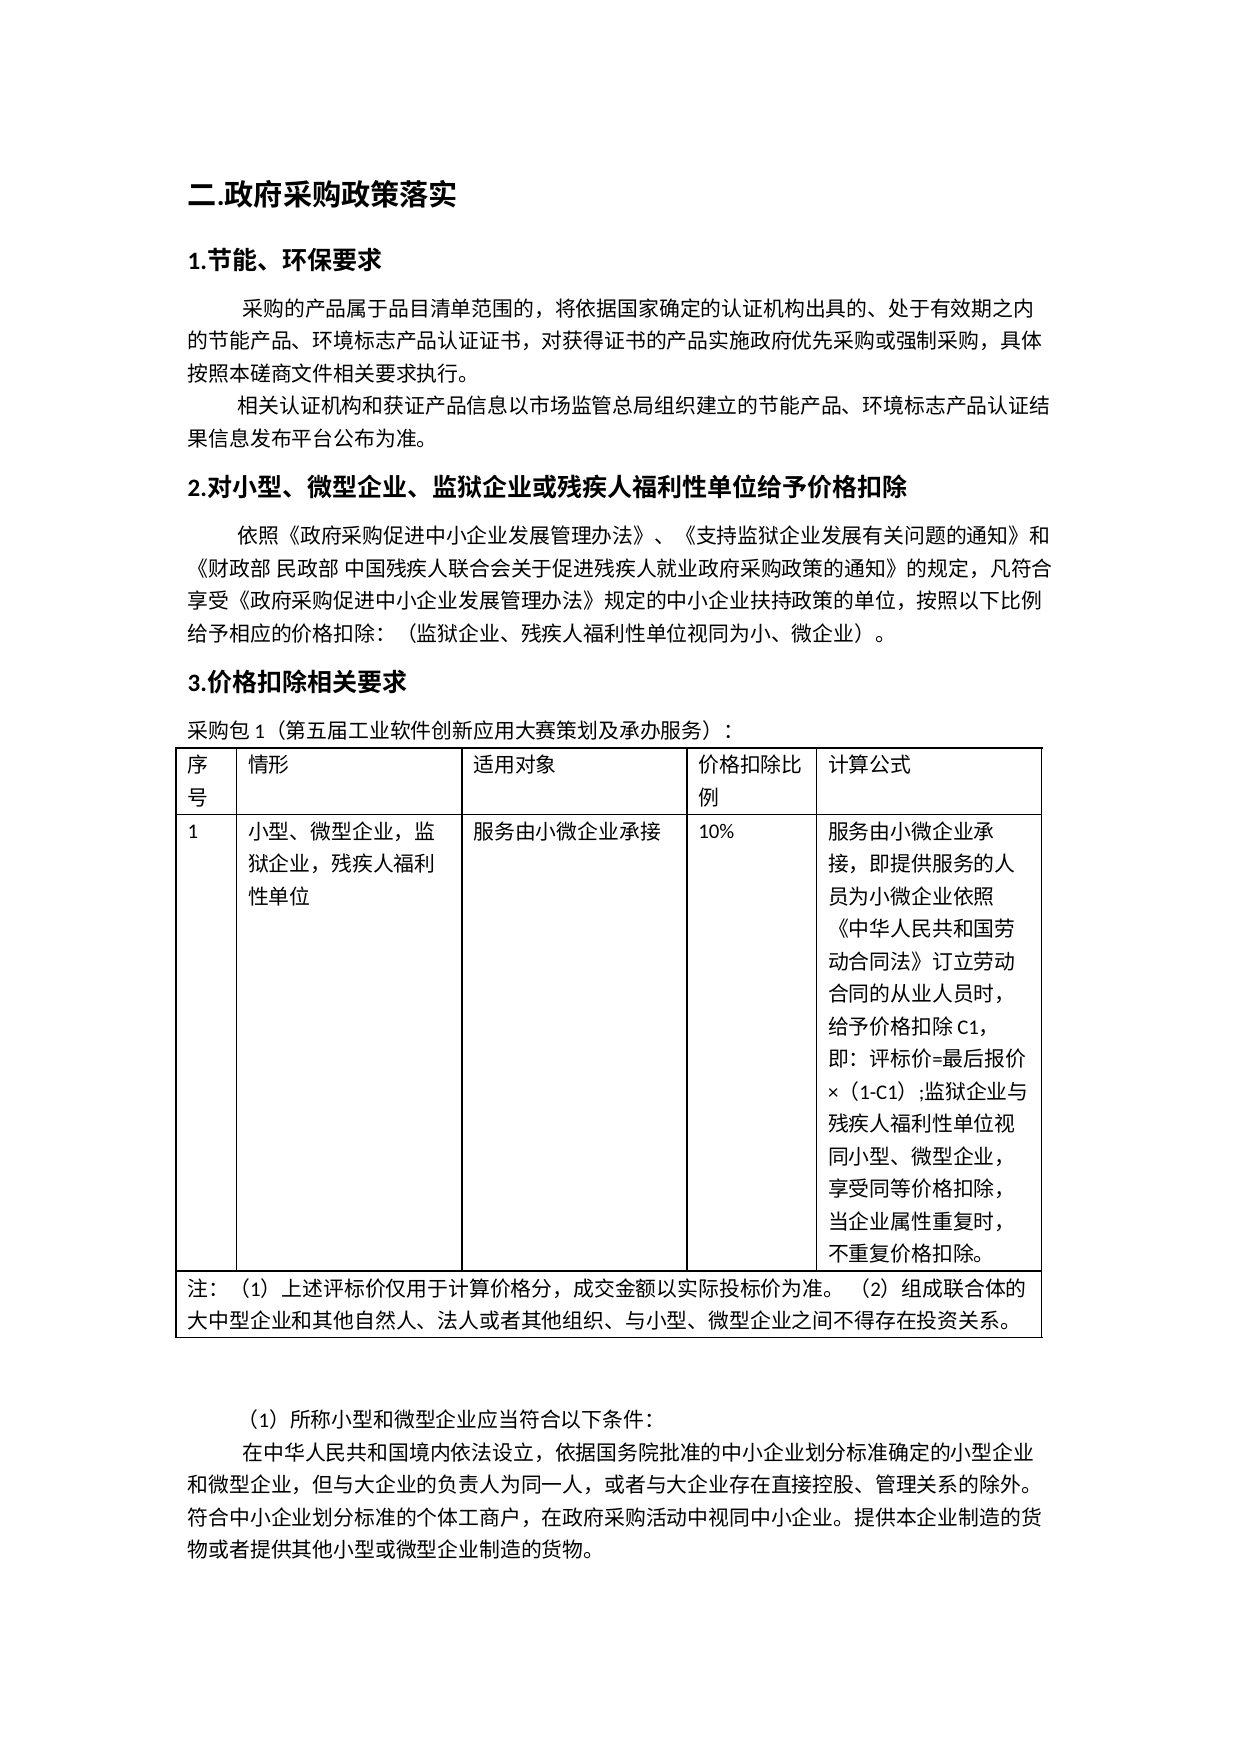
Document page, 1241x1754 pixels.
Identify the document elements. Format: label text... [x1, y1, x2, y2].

text 3.价格扣除相关要求 [187, 649, 1053, 714]
table_cell 小型、微型企业，监狱企业，残疾人福利性单位 [237, 815, 461, 1270]
table_header 计算公式 [817, 749, 1041, 813]
text 相关认证机构和获证产品信息以市场监管总局组织建立的节能产品、环境标志产品认证结果信息发布平台公布为准。 [187, 389, 1053, 454]
text 依照《政府采购促进中小企业发展管理办法》、《支持监狱企业发展有关问题的通知》和《财政部 民政部 中国残疾人联合会关于促进残疾人就业政府采购政策的通知》的规定，凡符合享受《政府采购促进中小企业发展管理办法》规定的中小企业扶持政策的单位，按照以下比例给予相应的价格扣除：（监狱企业、残疾人福利性单位视同为小、微企业）。 [187, 519, 1053, 649]
text 1.节能、环保要求 [187, 227, 1053, 292]
table_header 序号 [177, 749, 236, 813]
table_header 情形 [237, 749, 461, 813]
table_header 价格扣除比例 [688, 749, 816, 813]
table_header 适用对象 [463, 749, 686, 813]
table_cell 10% [688, 815, 816, 1270]
text （1）所称小型和微型企业应当符合以下条件： [187, 1403, 1053, 1436]
table_cell 服务由小微企业承接，即提供服务的人员为小微企业依照《中华人民共和国劳动合同法》订立劳动合同的从业人员时，给予价格扣除C1，即：评标价=最后报价×（1-C1）;监狱企业与残疾人福利性单位视同小型、微型企业，享受同等价格扣除，当企业属性重复时，不重复价格扣除。 [817, 815, 1041, 1270]
table_cell 1 [177, 815, 236, 1270]
table_cell 服务由小微企业承接 [463, 815, 686, 1270]
text 采购包1（第五届工业软件创新应用大赛策划及承办服务）： [187, 714, 1053, 747]
text 采购的产品属于品目清单范围的，将依据国家确定的认证机构出具的、处于有效期之内的节能产品、环境标志产品认证证书，对获得证书的产品实施政府优先采购或强制采购，具体按照本磋商文件相关要求执行。 [187, 292, 1053, 389]
text 2.对小型、微型企业、监狱企业或残疾人福利性单位给予价格扣除 [187, 454, 1053, 519]
table_cell 注：（1）上述评标价仅用于计算价格分，成交金额以实际投标价为准。 （2）组成联合体的大中型企业和其他自然人、法人或者其他组织、与小型、微型企业之间不得存在投资关系。 [177, 1272, 1041, 1337]
text 在中华人民共和国境内依法设立，依据国务院批准的中小企业划分标准确定的小型企业和微型企业，但与大企业的负责人为同一人，或者与大企业存在直接控股、管理关系的除外。符合中小企业划分标准的个体工商户，在政府采购活动中视同中小企业。提供本企业制造的货物或者提供其他小型或微型企业制造的货物。 [187, 1436, 1053, 1566]
text 二.政府采购政策落实 [187, 162, 1053, 227]
